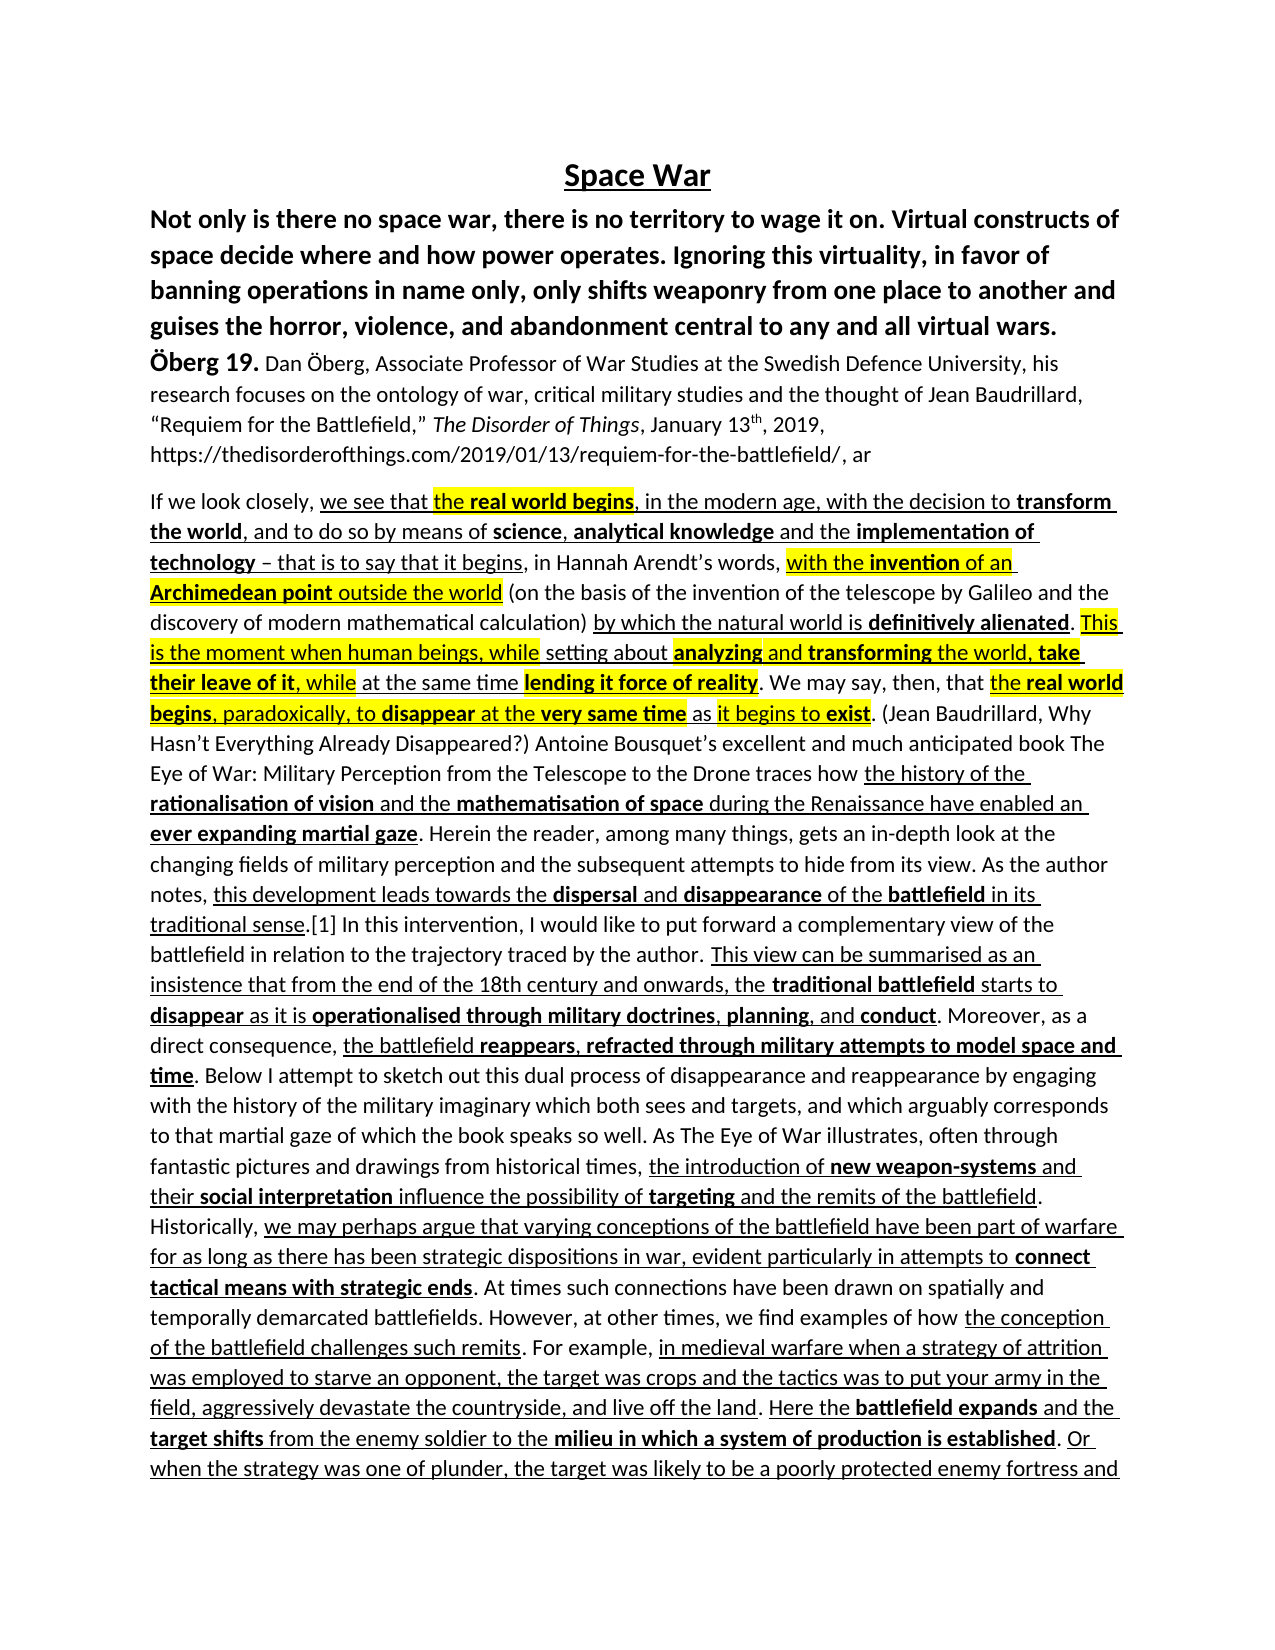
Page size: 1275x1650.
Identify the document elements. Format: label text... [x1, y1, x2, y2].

text Öberg 19. Dan Öberg, Associate Professor of War Studies at the Swedish Defence University, his research focuses on the ontology of war, critical military studies and the thought of Jean Baudrillard, “Requiem for the Battlefield,” The Disorder of Things, January 13th, 2019, https://thedisorderofthings.com/2019/01/13/requiem-for-the-battlefield/, ar [150, 345, 1125, 468]
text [150, 487, 1125, 1482]
subtitle Space War [150, 154, 1125, 195]
text Not only is there no space war, there is no territory to wage it on. Virtual constructs of space decide where and how power operates. Ignoring this virtuality, in favor of banning operations in name only, only shifts weaponry from one place to another and guises the horror, violence, and abandonment central to any and all virtual wars. [150, 202, 1125, 342]
